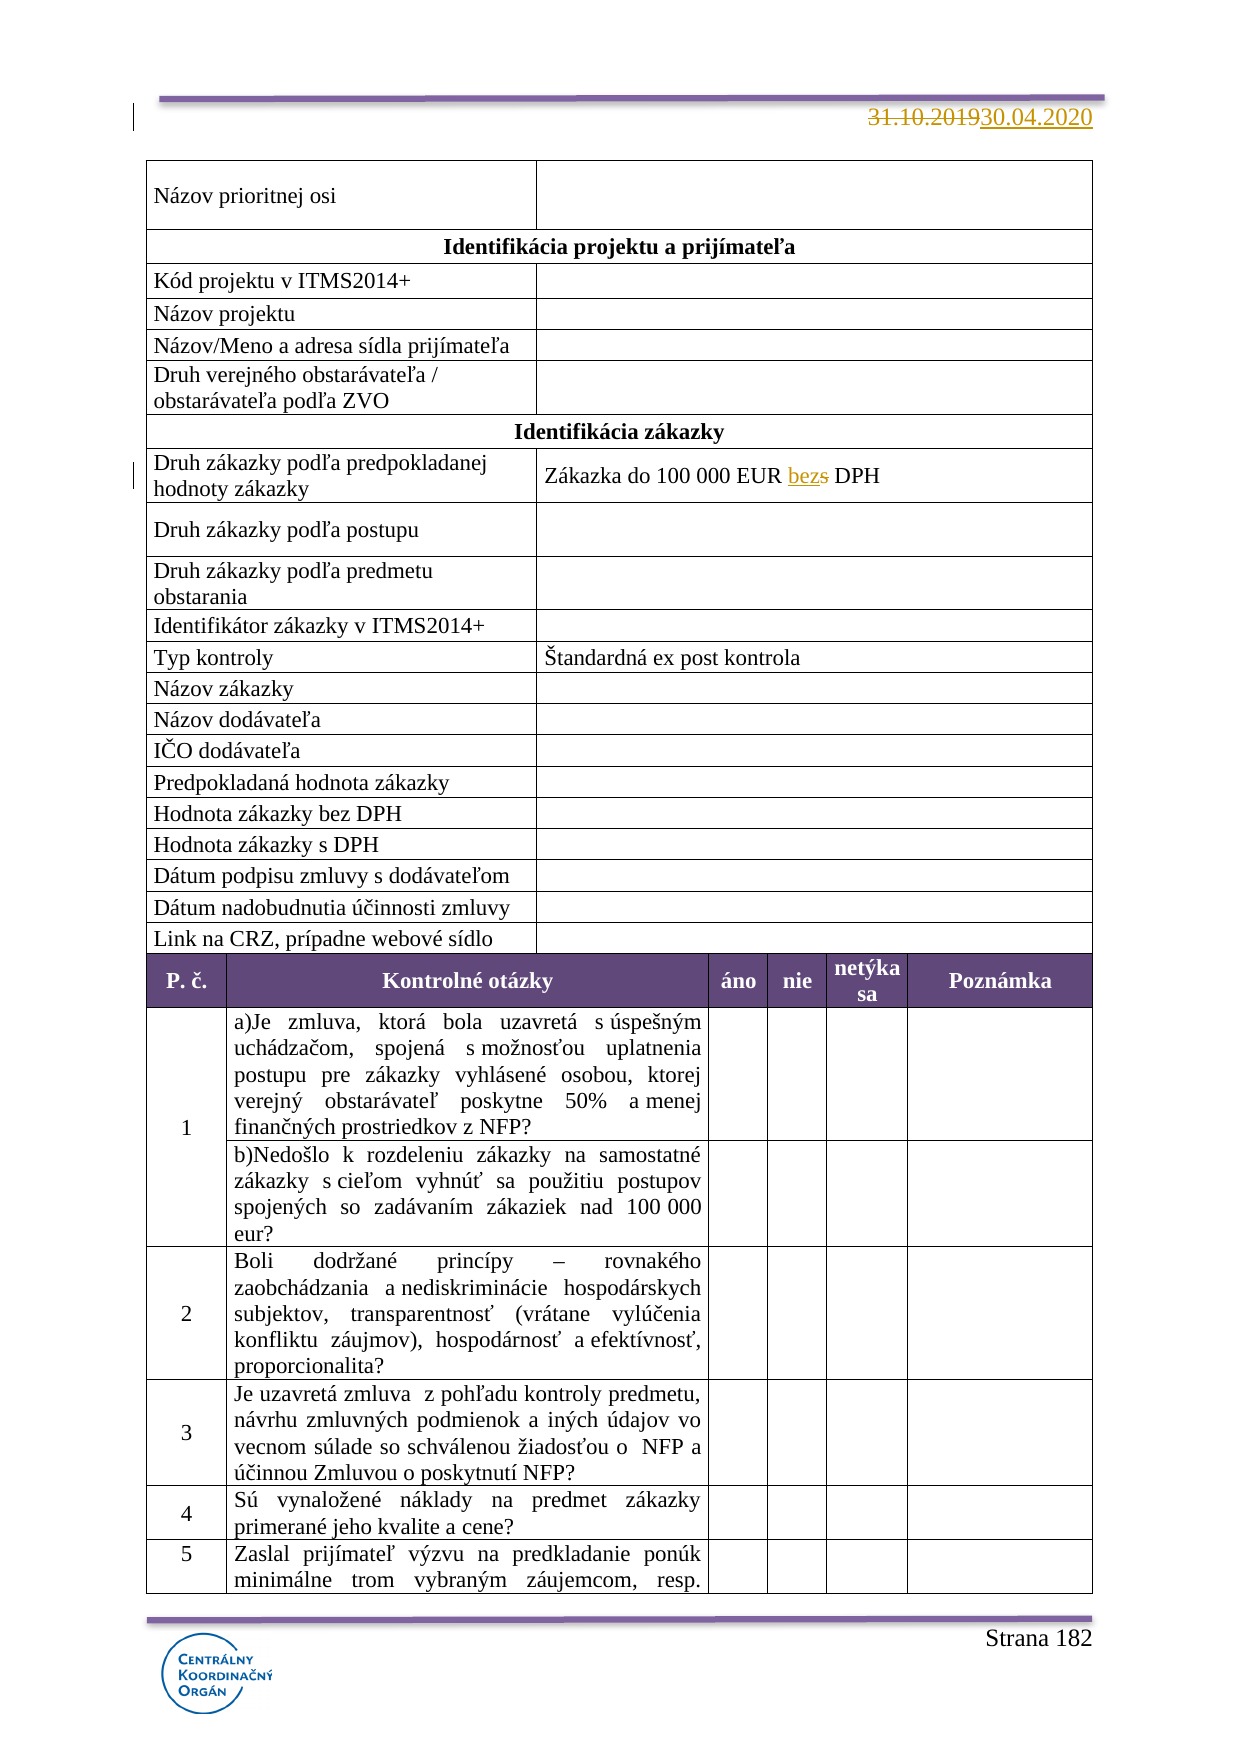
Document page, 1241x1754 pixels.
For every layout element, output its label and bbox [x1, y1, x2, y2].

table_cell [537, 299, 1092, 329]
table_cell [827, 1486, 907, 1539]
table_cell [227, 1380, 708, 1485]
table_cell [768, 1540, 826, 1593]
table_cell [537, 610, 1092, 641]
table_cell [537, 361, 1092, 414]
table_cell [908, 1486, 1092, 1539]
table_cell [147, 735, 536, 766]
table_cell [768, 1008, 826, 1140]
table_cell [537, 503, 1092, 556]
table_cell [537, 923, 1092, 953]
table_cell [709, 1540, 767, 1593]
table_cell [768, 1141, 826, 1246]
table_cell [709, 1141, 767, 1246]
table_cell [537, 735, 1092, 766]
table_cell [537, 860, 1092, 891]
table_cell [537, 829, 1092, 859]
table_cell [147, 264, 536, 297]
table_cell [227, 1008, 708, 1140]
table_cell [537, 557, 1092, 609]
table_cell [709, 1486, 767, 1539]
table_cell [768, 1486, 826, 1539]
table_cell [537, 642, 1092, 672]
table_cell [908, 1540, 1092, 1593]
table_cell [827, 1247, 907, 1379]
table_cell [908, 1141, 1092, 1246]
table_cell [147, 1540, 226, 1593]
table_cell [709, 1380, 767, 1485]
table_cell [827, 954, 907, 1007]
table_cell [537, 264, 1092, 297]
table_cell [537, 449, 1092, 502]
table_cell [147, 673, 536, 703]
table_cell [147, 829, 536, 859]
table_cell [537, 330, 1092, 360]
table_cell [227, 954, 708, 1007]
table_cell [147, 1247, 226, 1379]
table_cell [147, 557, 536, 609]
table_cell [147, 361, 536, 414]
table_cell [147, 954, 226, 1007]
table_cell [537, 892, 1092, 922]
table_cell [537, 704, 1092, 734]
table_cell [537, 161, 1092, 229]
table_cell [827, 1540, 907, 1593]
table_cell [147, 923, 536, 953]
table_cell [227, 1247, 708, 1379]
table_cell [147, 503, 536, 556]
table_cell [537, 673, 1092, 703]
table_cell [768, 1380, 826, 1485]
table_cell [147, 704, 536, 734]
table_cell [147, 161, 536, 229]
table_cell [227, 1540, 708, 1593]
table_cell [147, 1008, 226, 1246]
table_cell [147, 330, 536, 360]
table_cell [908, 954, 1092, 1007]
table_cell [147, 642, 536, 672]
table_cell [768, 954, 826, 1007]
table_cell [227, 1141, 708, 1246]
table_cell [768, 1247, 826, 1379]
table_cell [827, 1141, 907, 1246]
picture [159, 1631, 272, 1713]
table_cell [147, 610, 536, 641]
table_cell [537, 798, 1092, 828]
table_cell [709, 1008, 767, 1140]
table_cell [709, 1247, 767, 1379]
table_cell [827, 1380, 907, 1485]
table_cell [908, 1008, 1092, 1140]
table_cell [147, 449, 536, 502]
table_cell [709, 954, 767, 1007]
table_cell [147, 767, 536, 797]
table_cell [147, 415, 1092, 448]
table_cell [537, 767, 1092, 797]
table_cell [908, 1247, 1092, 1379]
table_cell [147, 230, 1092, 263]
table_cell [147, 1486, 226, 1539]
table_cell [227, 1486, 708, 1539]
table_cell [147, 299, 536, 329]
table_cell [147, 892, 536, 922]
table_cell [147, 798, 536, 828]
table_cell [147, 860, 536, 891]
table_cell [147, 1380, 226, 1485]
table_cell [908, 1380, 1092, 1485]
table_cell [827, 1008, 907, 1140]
